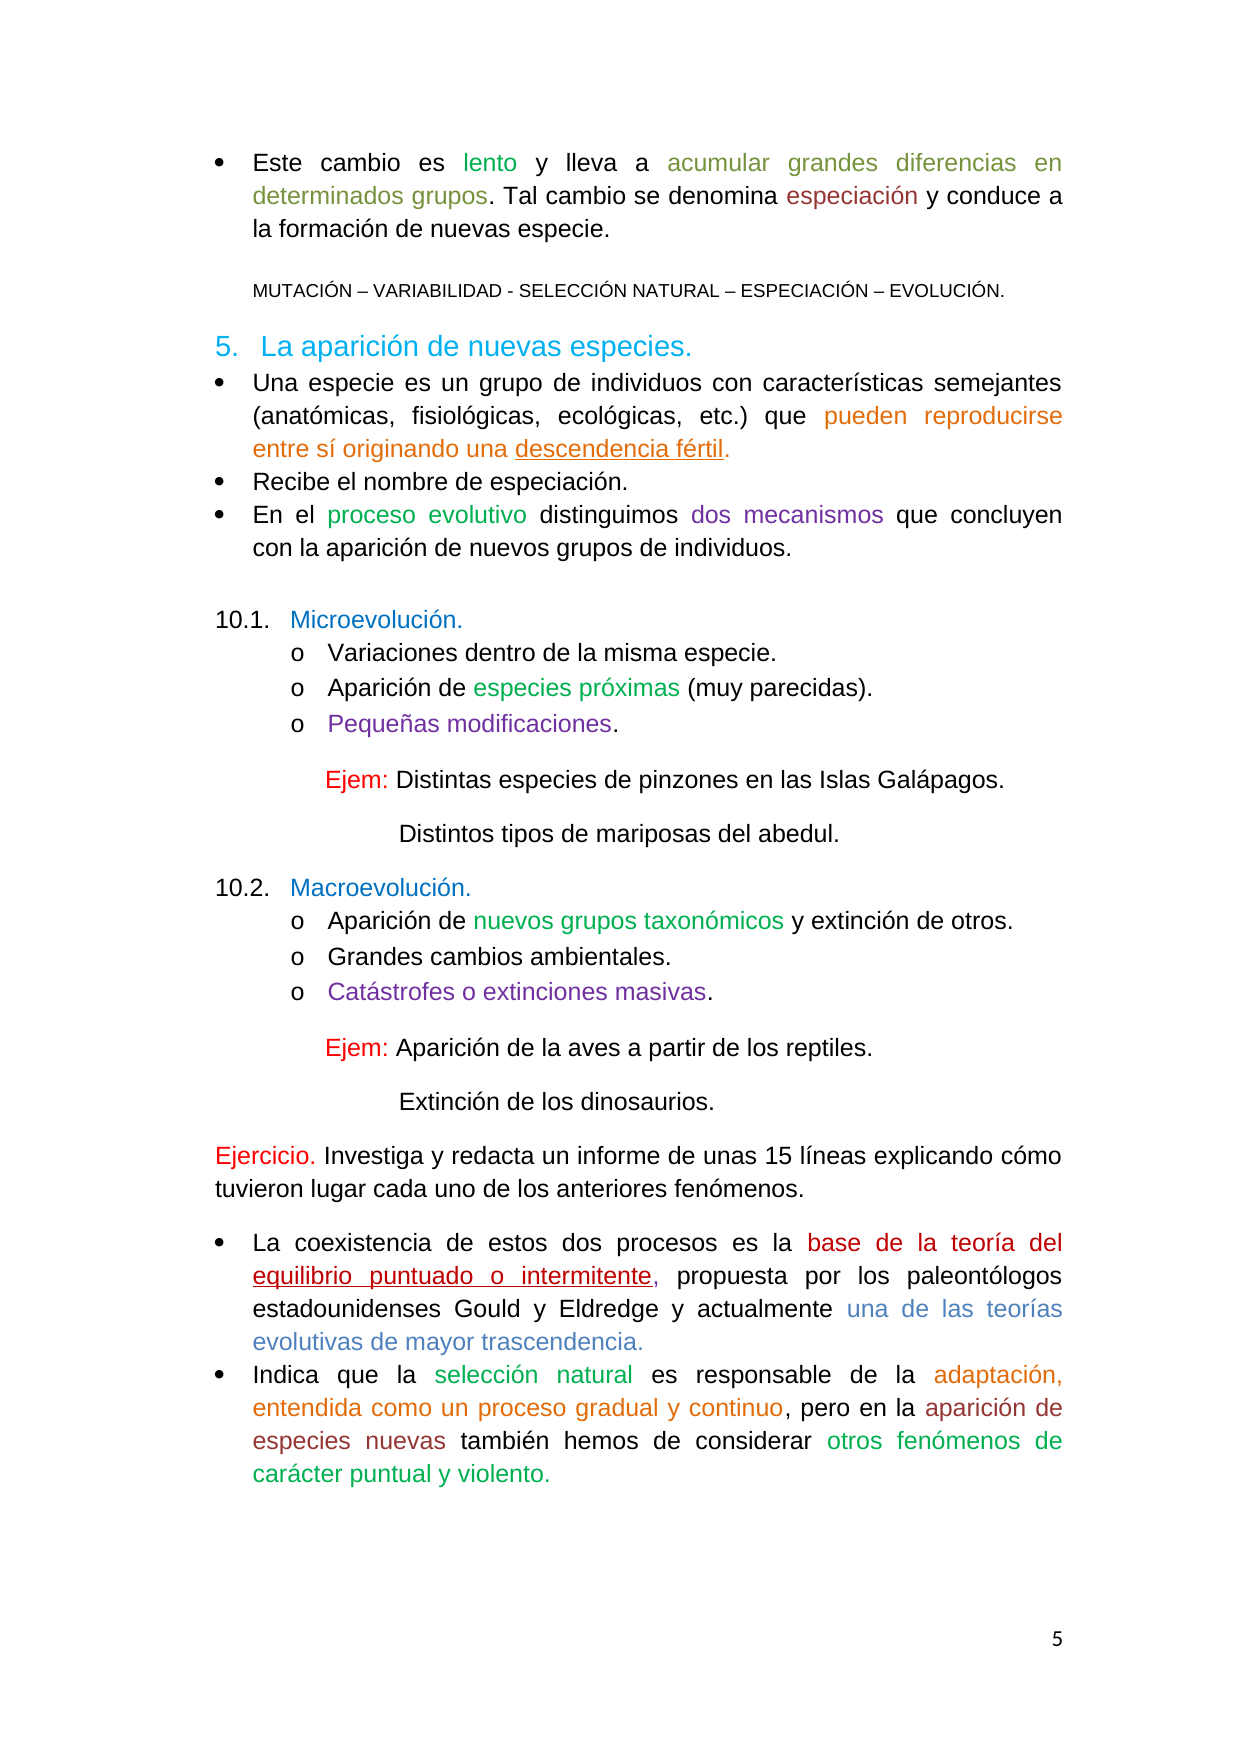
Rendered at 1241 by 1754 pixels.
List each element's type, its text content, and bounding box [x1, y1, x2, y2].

list La aparición de nuevas especies. [215, 329, 1063, 363]
list Indica que la selección natural es responsable de la adaptación, entendida como un proceso gradual y continuo, pero en la aparición de especies nuevas también hemos de considerar otros fenómenos de carácter puntual y violento. [215, 1360, 1063, 1488]
list Aparición de nuevos grupos taxonómicos y extinción de otros. [290, 906, 1063, 937]
text Ejercicio. Investiga y redacta un informe de unas 15 líneas explicando cómo tuvieron lugar cada uno de los anteriores fenómenos. [215, 1141, 1063, 1203]
list Variaciones dentro de la misma especie. [290, 638, 1063, 669]
list Macroevolución. [215, 873, 1063, 902]
list Microevolución. [215, 605, 1063, 634]
list Una especie es un grupo de individuos con características semejantes (anatómicas, fisiológicas, ecológicas, etc.) que pueden reproducirse entre sí originando una descendencia fértil. [215, 368, 1063, 463]
list Pequeñas modificaciones. [290, 709, 1063, 740]
list MUTACIÓN – VARIABILIDAD - SELECCIÓN NATURAL – ESPECIACIÓN – EVOLUCIÓN. [252, 280, 1063, 301]
list En el proceso evolutivo distinguimos dos mecanismos que concluyen con la aparición de nuevos grupos de individuos. [215, 500, 1063, 562]
list Catástrofes o extinciones masivas. [290, 977, 1063, 1008]
list Recibe el nombre de especiación. [215, 467, 1063, 496]
list Grandes cambios ambientales. [290, 942, 1063, 972]
list Este cambio es lento y lleva a acumular grandes diferencias en determinados grupos. Tal cambio se denomina especiación y conduce a la formación de nuevas especie. [215, 148, 1063, 242]
text Distintos tipos de mariposas del abedul. [325, 819, 1063, 848]
text Extinción de los dinosaurios. [325, 1087, 1063, 1116]
list La coexistencia de estos dos procesos es la base de la teoría del equilibrio puntuado o intermitente, propuesta por los paleontólogos estadounidenses Gould y Eldredge y actualmente una de las teorías evolutivas de mayor trascendencia. [215, 1228, 1063, 1356]
list Aparición de especies próximas (muy parecidas). [290, 673, 1063, 704]
text Ejem: Distintas especies de pinzones en las Islas Galápagos. [325, 765, 1063, 794]
text Ejem: Aparición de la aves a partir de los reptiles. [325, 1033, 1063, 1062]
